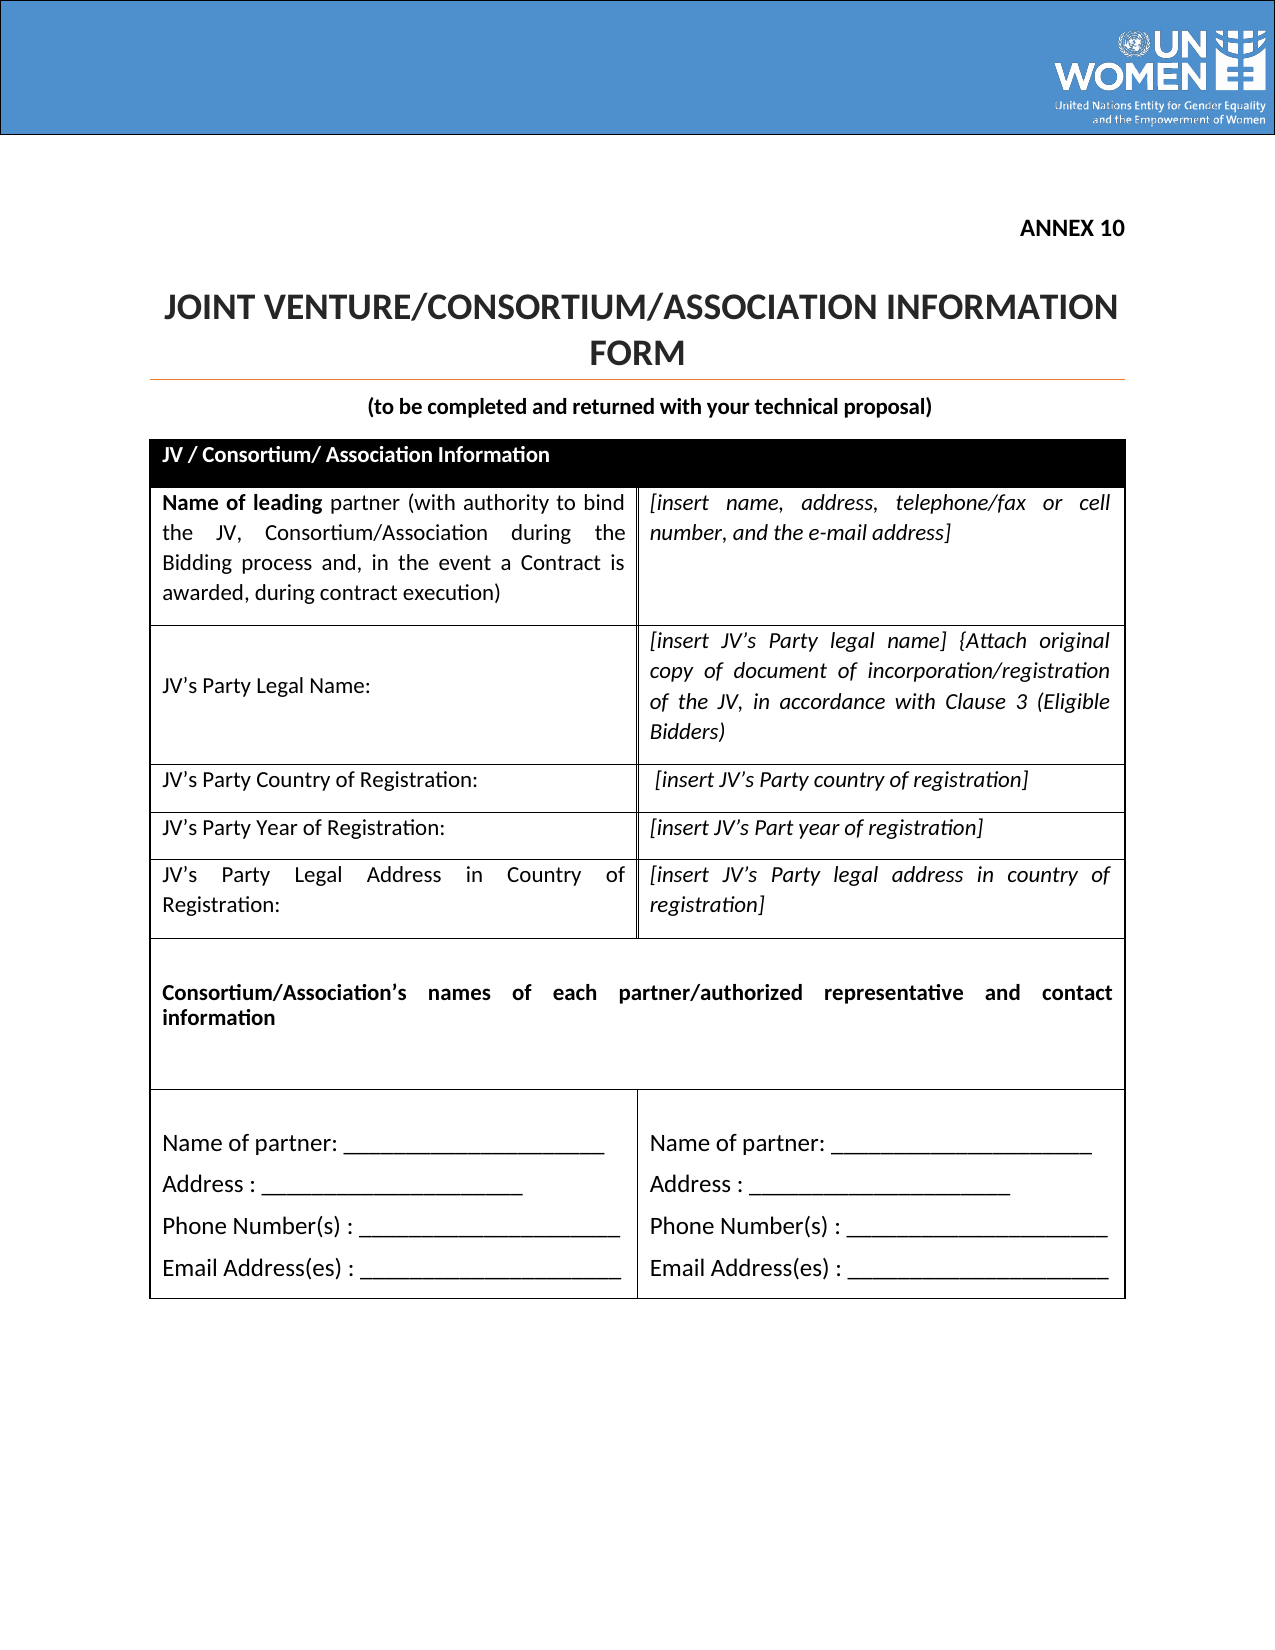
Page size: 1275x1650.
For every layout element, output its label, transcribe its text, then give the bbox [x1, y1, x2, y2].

table_cell [insert name, address, telephone/fax or cell number, and the e-mail address] [639, 488, 1124, 625]
text (to be completed and returned with your technical proposal) [169, 392, 1125, 420]
table_cell Consortium/Association’s names of each partner/authorized representative and contact information [151, 939, 1124, 1088]
table_cell [insert JV’s Party legal name] {Attach original copy of document of incorporation/registration of the JV, in accordance with Clause 3 (Eligible Bidders) [639, 626, 1124, 764]
text ANNEX 10 [150, 212, 1125, 243]
table_cell JV’s Party Legal Address in Country of Registration: [151, 860, 636, 937]
table_cell [insert JV’s Party country of registration] [639, 765, 1124, 812]
table_header JV / Consortium/ Association Information [151, 440, 1124, 487]
table_cell Name of leading partner (with authority to bind the JV, Consortium/Association during the Bidding process and, in the event a Contract is awarded, during contract execution) [151, 488, 636, 625]
table_cell JV’s Party Legal Name: [151, 626, 636, 764]
table_cell [insert JV’s Part year of registration] [639, 813, 1124, 859]
text JOINT VENTURE/CONSORTIUM/ASSOCIATION INFORMATION FORM [150, 283, 1125, 379]
table_cell [insert JV’s Party legal address in country of registration] [639, 860, 1124, 937]
table_cell JV’s Party Country of Registration: [151, 765, 636, 812]
table_cell JV’s Party Year of Registration: [151, 813, 636, 859]
picture [1048, 29, 1268, 134]
